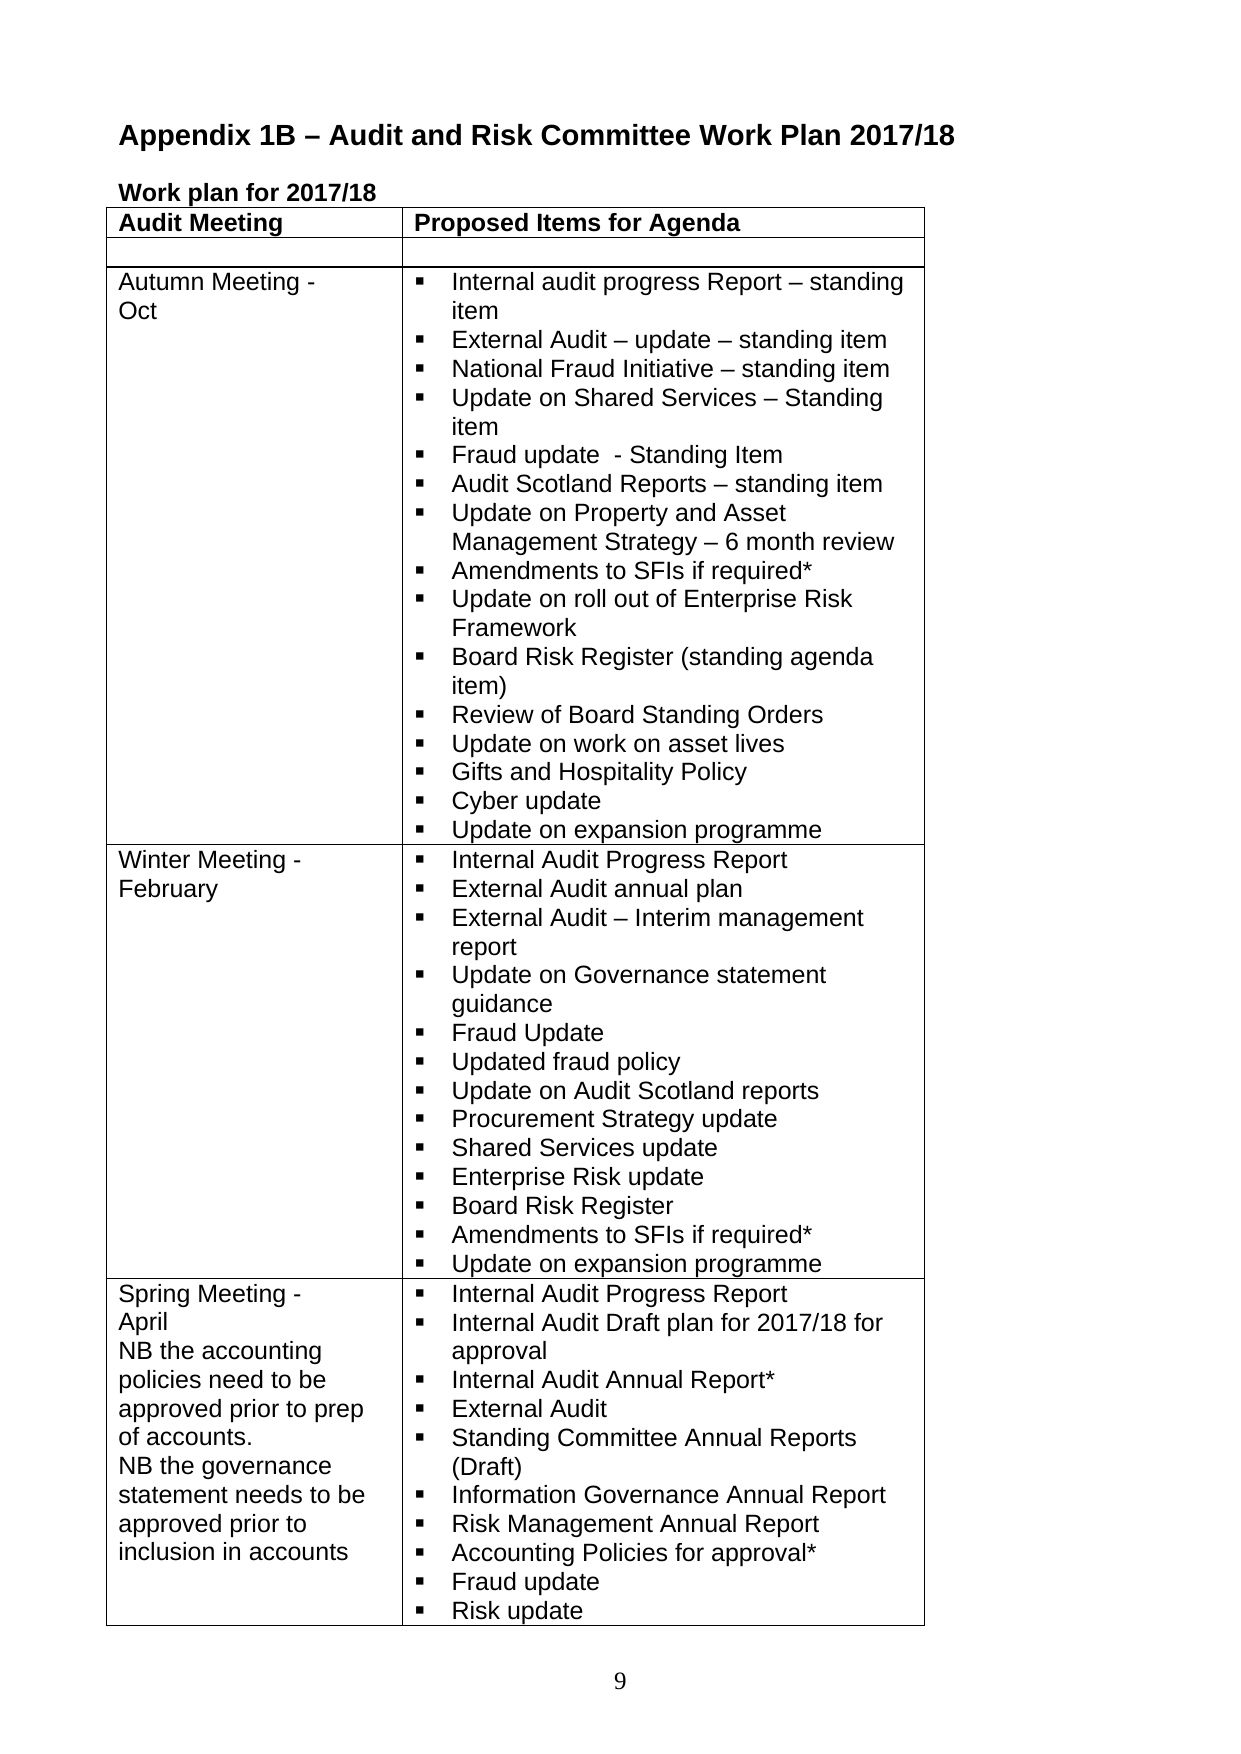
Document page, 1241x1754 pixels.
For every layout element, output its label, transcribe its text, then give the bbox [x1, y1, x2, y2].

table_cell [107, 238, 402, 266]
table_cell Internal Audit Progress Report External Audit annual plan External Audit – Interim management report Update on Governance statement guidance Fraud Update Updated fraud policy Update on Audit Scotland reports Procurement Strategy update Shared Services update Enterprise Risk update Board Risk Register Amendments to SFIs if required* Update on expansion programme [403, 845, 924, 1278]
text Appendix 1B – Audit and Risk Committee Work Plan 2017/18 [118, 118, 1122, 152]
text Work plan for 2017/18 [118, 178, 1122, 207]
table_cell Winter Meeting - February [107, 845, 402, 1278]
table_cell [107, 1279, 402, 1625]
table_cell [403, 238, 924, 266]
table_cell Internal audit progress Report – standing item External Audit – update – standing item National Fraud Initiative – standing item Update on Shared Services – Standing item Fraud update - Standing Item Audit Scotland Reports – standing item Update on Property and Asset Management Strategy – 6 month review Amendments to SFIs if required* Update on roll out of Enterprise Risk Framework Board Risk Register (standing agenda item) Review of Board Standing Orders Update on work on asset lives Gifts and Hospitality Policy Cyber update Update on expansion programme [403, 268, 924, 844]
table_header Proposed Items for Agenda [403, 208, 924, 237]
table_cell Autumn Meeting - Oct [107, 268, 402, 844]
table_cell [403, 1279, 924, 1625]
table_header Audit Meeting [107, 208, 402, 237]
